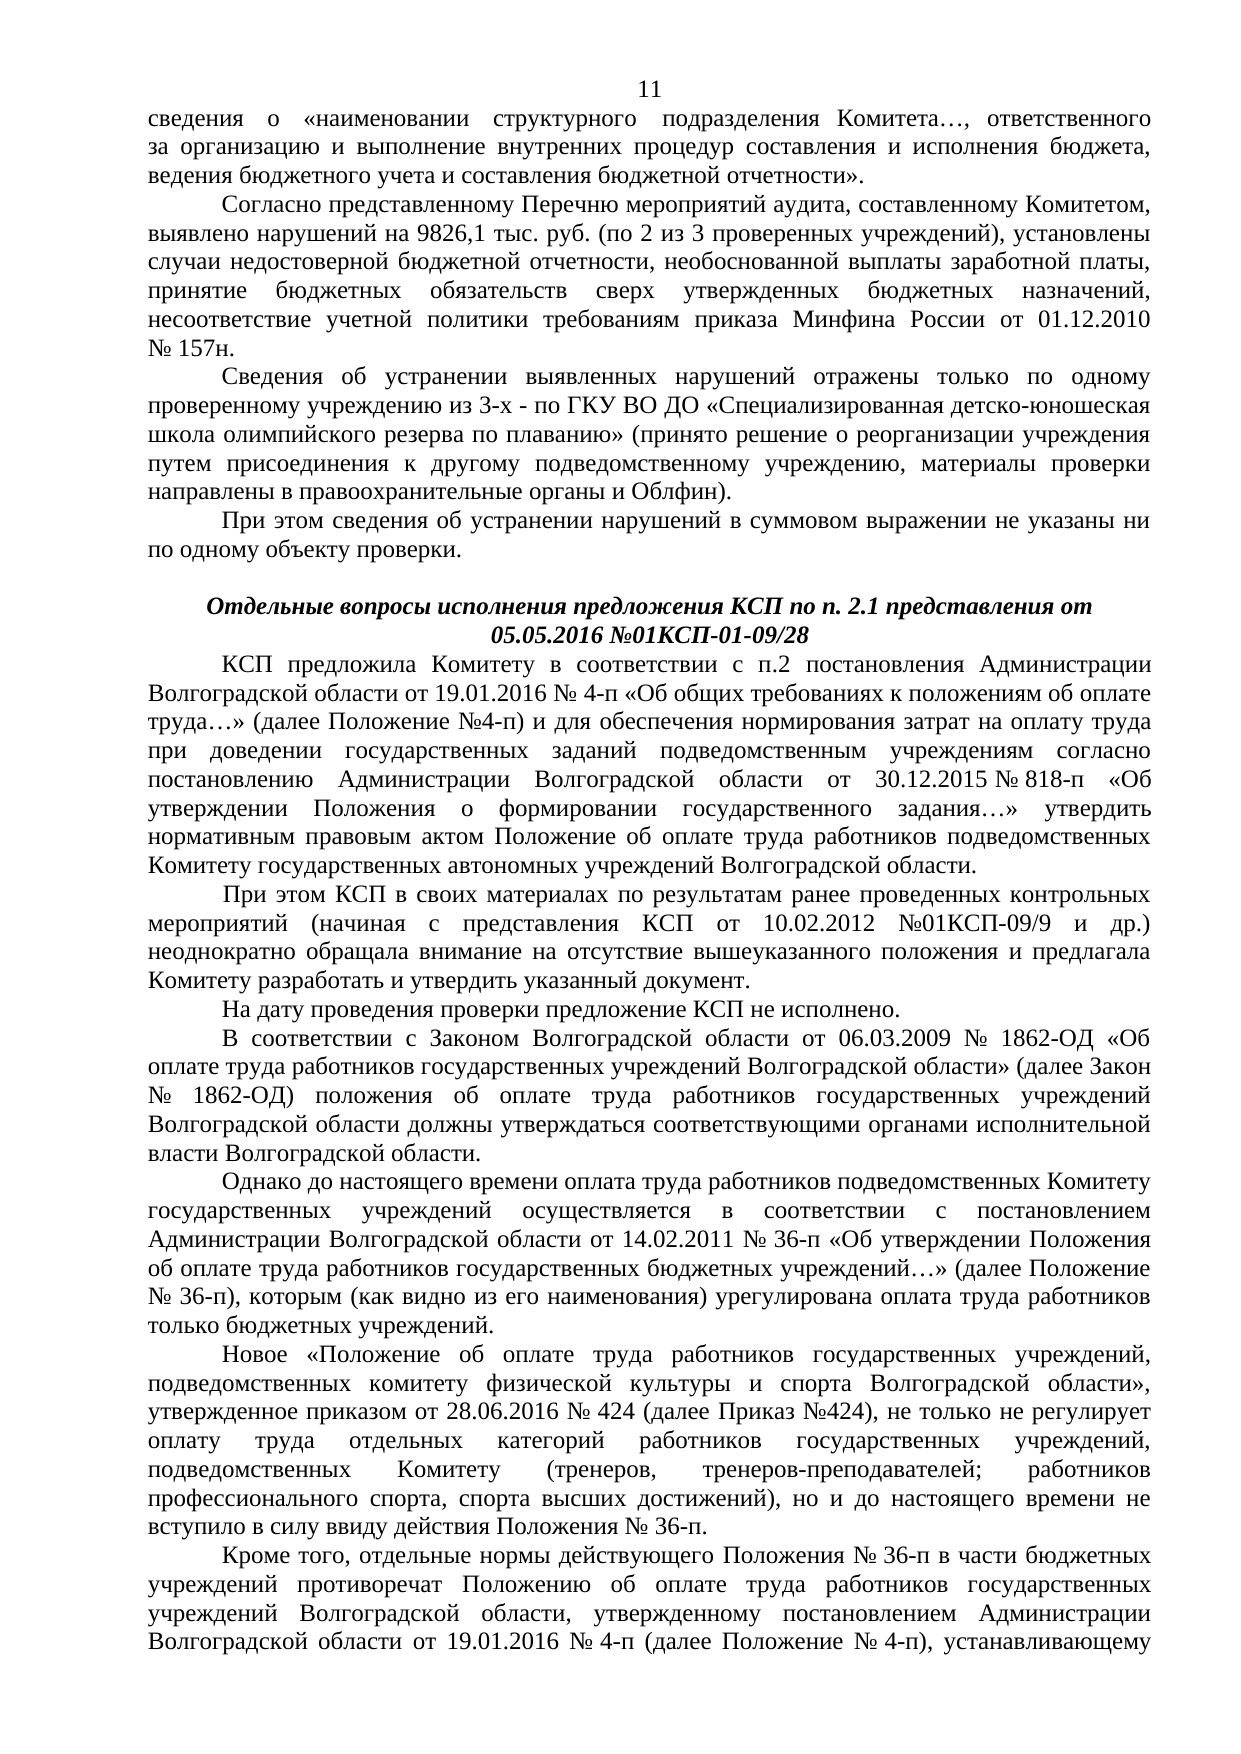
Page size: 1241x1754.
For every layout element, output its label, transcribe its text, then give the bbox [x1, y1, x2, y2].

text Новое «Положение об оплате труда работников государственных учреждений, подведомственных комитету физической культуры и спорта Волгоградской области», утвержденное приказом от 28.06.2016 № 424 (далее Приказ №424), не только не регулирует оплату труда отдельных категорий работников государственных учреждений, подведомственных Комитету (тренеров, тренеров-преподавателей; работников профессионального спорта, спорта высших достижений), но и до настоящего времени не вступило в силу ввиду действия Положения № 36-п. [148, 1339, 1152, 1540]
text Сведения об устранении выявленных нарушений отражены только по одному проверенному учреждению из 3-х - по ГКУ ВО ДО «Специализированная детско-юношеская школа олимпийского резерва по плаванию» (принято решение о реорганизации учреждения путем присоединения к другому подведомственному учреждению, материалы проверки направлены в правоохранительные органы и Облфин). [148, 361, 1152, 505]
text На дату проведения проверки предложение КСП не исполнено. [148, 994, 1152, 1023]
text В соответствии с Законом Волгоградской области от 06.03.2009 № 1862-ОД «Об оплате труда работников государственных учреждений Волгоградской области» (далее Закон № 1862-ОД) положения об оплате труда работников государственных учреждений Волгоградской области должны утверждаться соответствующими органами исполнительной власти Волгоградской области. [148, 1023, 1152, 1166]
text При этом сведения об устранении нарушений в суммовом выражении не указаны ни по одному объекту проверки. [148, 505, 1152, 563]
text Однако до настоящего времени оплата труда работников подведомственных Комитету государственных учреждений осуществляется в соответствии с постановлением Администрации Волгоградской области от 14.02.2011 № 36-п «Об утверждении Положения об оплате труда работников государственных бюджетных учреждений…» (далее Положение № 36-п), которым (как видно из его наименования) урегулирована оплата труда работников только бюджетных учреждений. [148, 1166, 1152, 1339]
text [148, 103, 1152, 189]
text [148, 1540, 1152, 1655]
text При этом КСП в своих материалах по результатам ранее проведенных контрольных мероприятий (начиная с представления КСП от 10.02.2012 №01КСП-09/9 и др.) неоднократно обращала внимание на отсутствие вышеуказанного положения и предлагала Комитету разработать и утвердить указанный документ. [148, 879, 1152, 994]
text Отдельные вопросы исполнения предложения КСП по п. 2.1 представления от 05.05.2016 №01КСП-01-09/28 [148, 591, 1152, 649]
text КСП предложила Комитету в соответствии с п.2 постановления Администрации Волгоградской области от 19.01.2016 № 4-п «Об общих требованиях к положениям об оплате труда…» (далее Положение №4-п) и для обеспечения нормирования затрат на оплату труда при доведении государственных заданий подведомственным учреждениям согласно постановлению Администрации Волгоградской области от 30.12.2015 № 818-п «Об утверждении Положения о формировании государственного задания…» утвердить нормативным правовым актом Положение об оплате труда работников подведомственных Комитету государственных автономных учреждений Волгоградской области. [148, 649, 1152, 879]
text Согласно представленному Перечню мероприятий аудита, составленному Комитетом, выявлено нарушений на 9826,1 тыс. руб. (по 2 из 3 проверенных учреждений), установлены случаи недостоверной бюджетной отчетности, необоснованной выплаты заработной платы, принятие бюджетных обязательств сверх утвержденных бюджетных назначений, несоответствие учетной политики требованиям приказа Минфина России от 01.12.2010 № 157н. [148, 189, 1152, 361]
